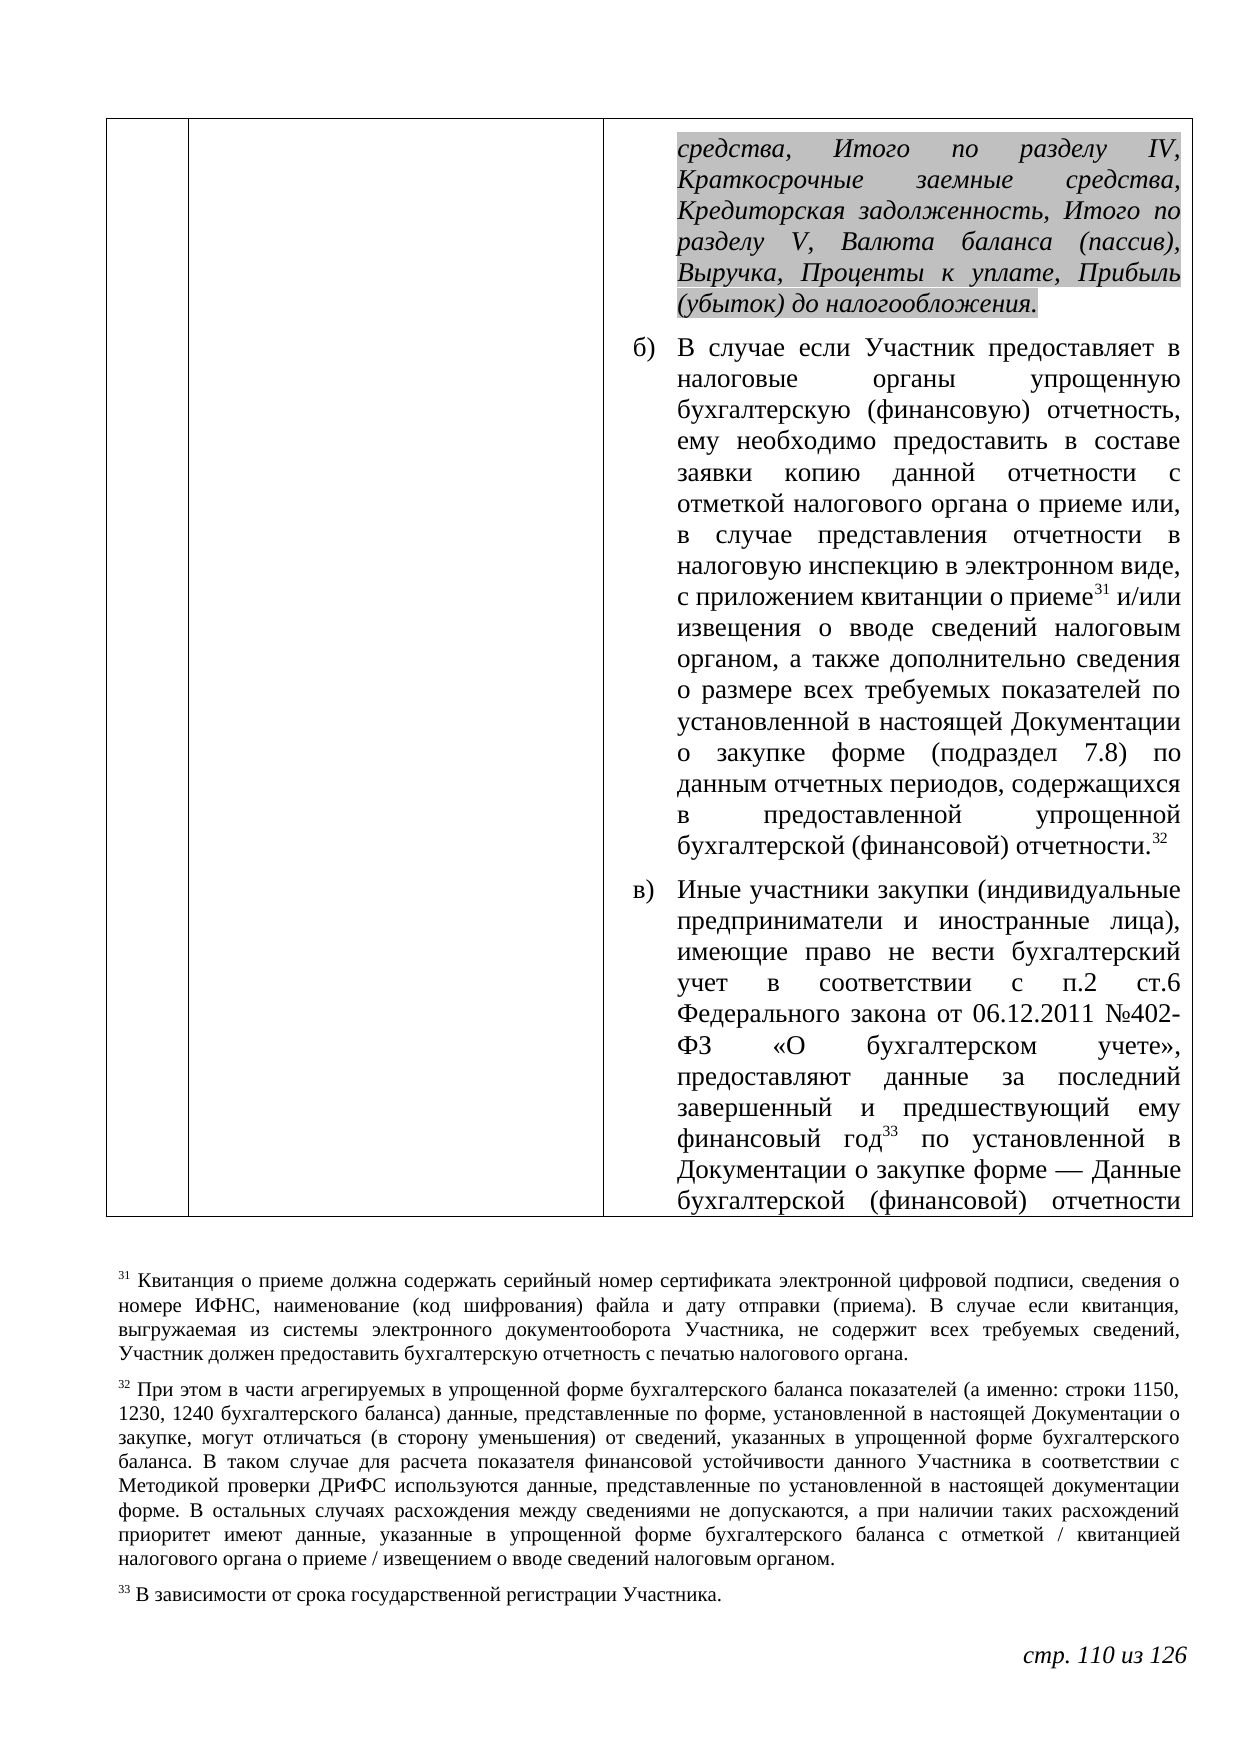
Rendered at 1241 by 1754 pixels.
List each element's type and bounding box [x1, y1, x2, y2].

table_cell [189, 119, 603, 1216]
table_cell [107, 119, 188, 1216]
table_cell [604, 119, 1192, 1216]
